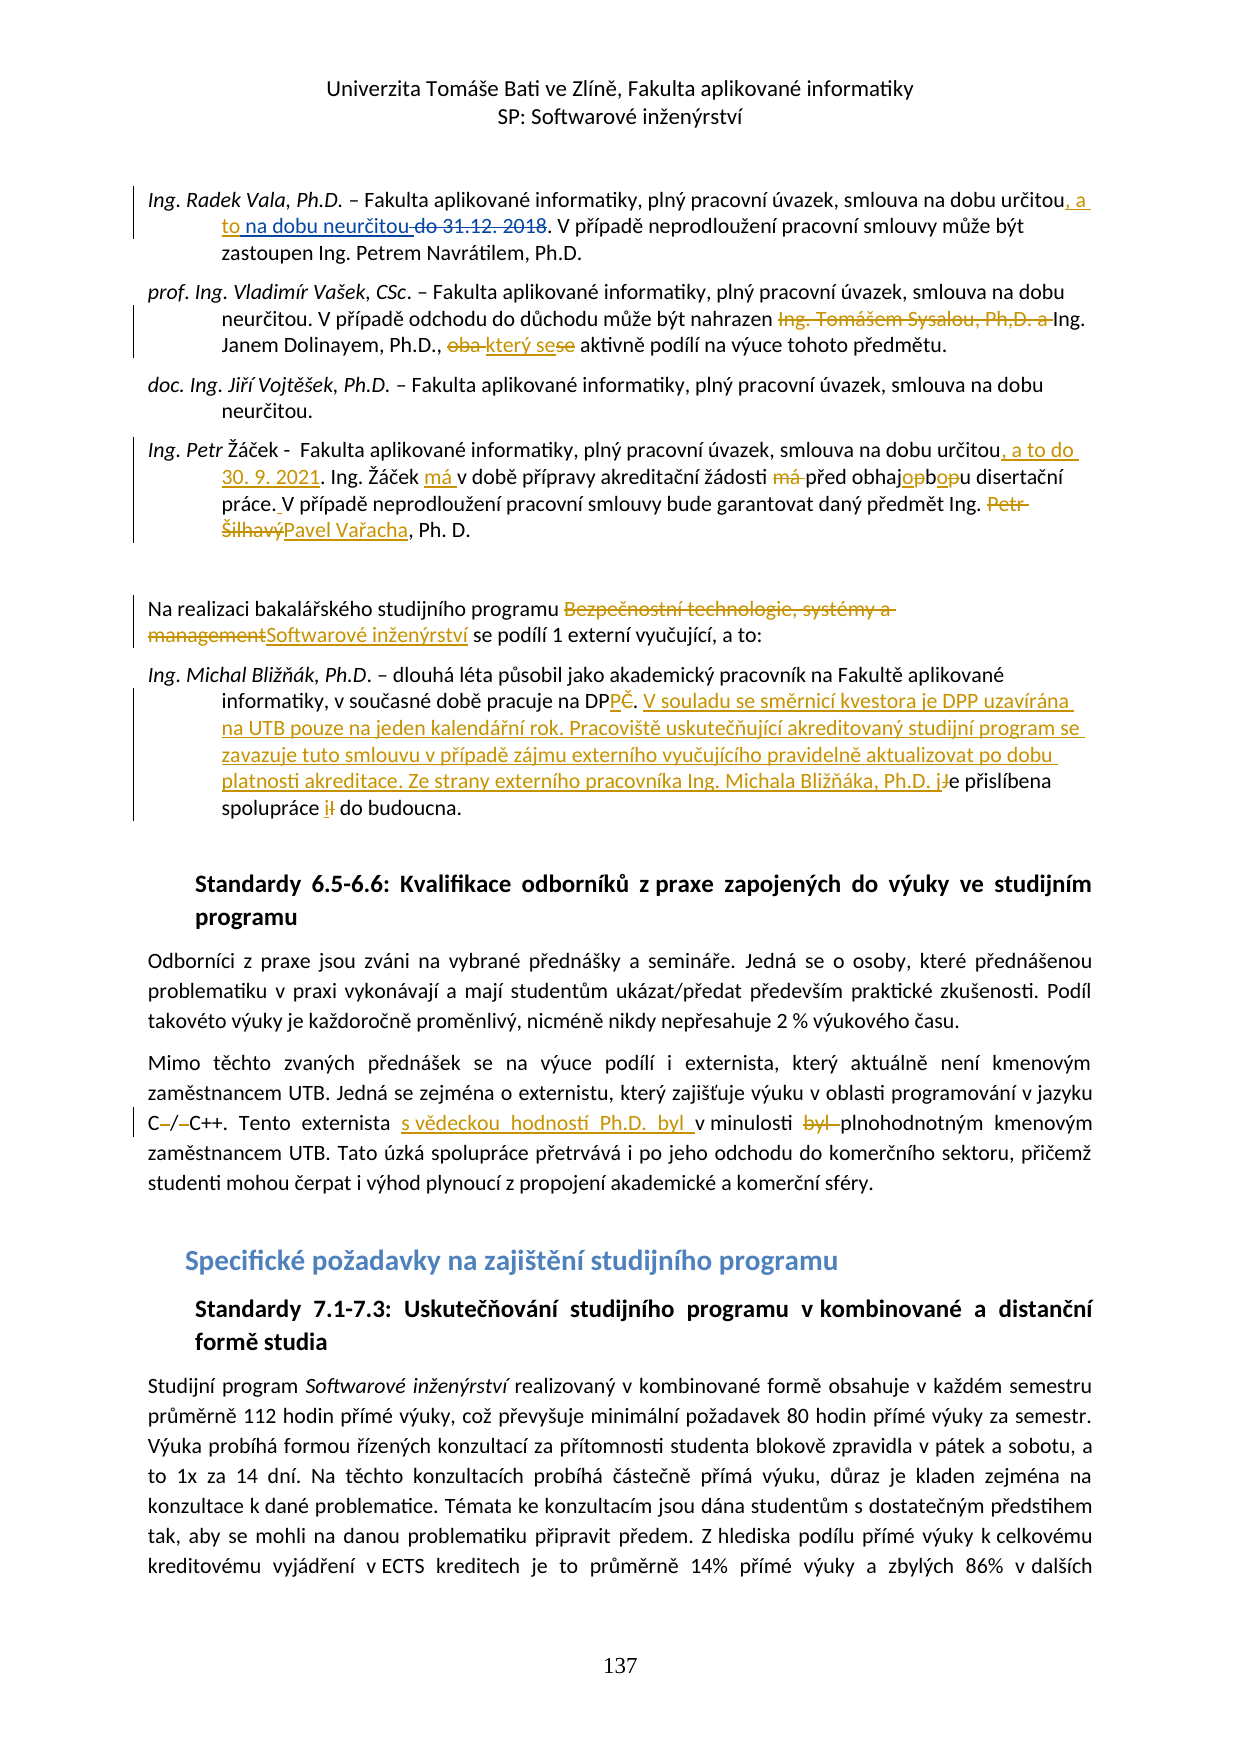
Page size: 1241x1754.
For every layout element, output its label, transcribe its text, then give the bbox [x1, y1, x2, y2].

text Ing. Radek Vala, Ph.D. – Fakulta aplikované informatiky, plný pracovní úvazek, smlouva na dobu určitou. V případě neprodloužení pracovní smlouvy může být zastoupen Ing. Petrem Navrátilem, Ph.D. [148, 186, 1093, 266]
text Ing. Michal Bližňák, Ph.D. – dlouhá léta působil jako akademický pracovník na Fakultě aplikované informatiky, v současné době pracuje na DP. e přislíbena spolupráce do budoucna. [148, 661, 1093, 821]
text Ing. Petr Žáček - Fakulta aplikované informatiky, plný pracovní úvazek, smlouva na dobu určitou. Ing. Žáček v době přípravy akreditační žádosti před obhajbu disertační práce.V případě neprodloužení pracovní smlouvy bude garantovat daný předmět Ing. , Ph. D. [148, 437, 1093, 543]
text doc. Ing. Jiří Vojtěšek, Ph.D. – Fakulta aplikované informatiky, plný pracovní úvazek, smlouva na dobu neurčitou. [148, 371, 1093, 424]
subtitle Specifické požadavky na zajištění studijního programu [185, 1242, 1093, 1278]
subtitle Standardy 6.5-6.6: Kvalifikace odborníků z praxe zapojených do výuky ve studijním programu [195, 868, 1093, 931]
text prof. Ing. Vladimír Vašek, CSc. – Fakulta aplikované informatiky, plný pracovní úvazek, smlouva na dobu neurčitou. V případě odchodu do důchodu může být nahrazen Ing. Janem Dolinayem, Ph.D., aktivně podílí na výuce tohoto předmětu. [148, 278, 1093, 358]
text Mimo těchto zvaných přednášek se na výuce podílí i externista, který aktuálně není kmenovým zaměstnancem UTB. Jedná se zejména o externistu, který zajišťuje výuku v oblasti programování v jazyku C/C++. Tento externista v minulosti plnohodnotným kmenovým zaměstnancem UTB. Tato úzká spolupráce přetrvává i po jeho odchodu do komerčního sektoru, přičemž studenti mohou čerpat i výhod plynoucí z propojení akademické a komerční sféry. [148, 1047, 1093, 1197]
text Na realizaci bakalářského studijního programu se podílí 1 externí vyučující, a to: [148, 595, 1093, 648]
text Odborníci z praxe jsou zváni na vybrané přednášky a semináře. Jedná se o osoby, které přednášenou problematiku v praxi vykonávají a mají studentům ukázat/předat především praktické zkušenosti. Podíl takovéto výuky je každoročně proměnlivý, nicméně nikdy nepřesahuje 2 % výukového času. [148, 944, 1093, 1034]
subtitle Standardy 7.1-7.3: Uskutečňování studijního programu v kombinované a distanční formě studia [195, 1293, 1093, 1357]
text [148, 1369, 1093, 1579]
